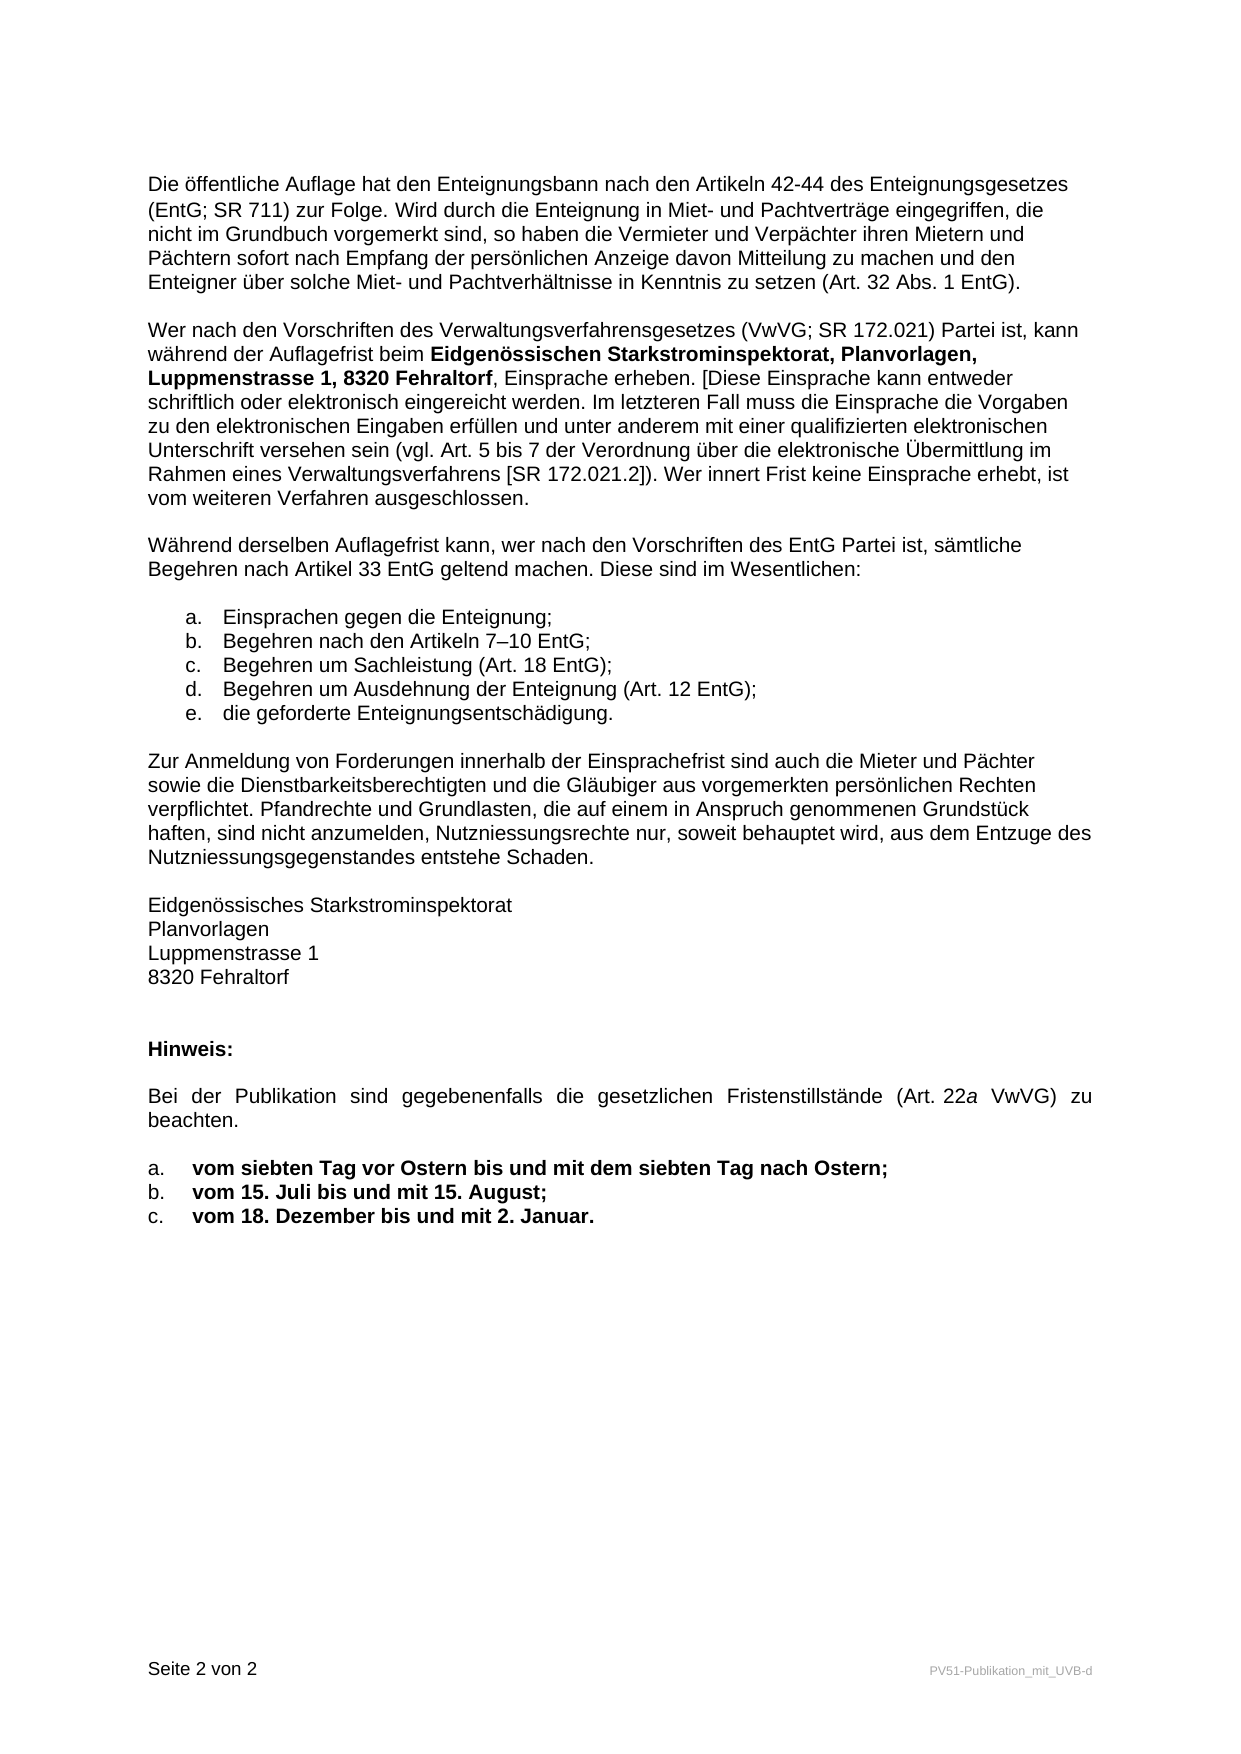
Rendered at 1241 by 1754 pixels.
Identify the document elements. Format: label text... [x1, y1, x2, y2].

text Wer nach den Vorschriften des Verwaltungsverfahrensgesetzes (VwVG; SR 172.021) Partei ist, kann während der Auflagefrist beim Eidgenössischen Starkstrominspektorat, Planvorlagen, Luppmenstrasse 1, 8320 Fehraltorf, Einsprache erheben. [Diese Einsprache kann entweder schriftlich oder elektronisch eingereicht werden. Im letzteren Fall muss die Einsprache die Vorgaben zu den elektronischen Eingaben erfüllen und unter anderem mit einer qualifizierten elektronischen Unterschrift versehen sein (vgl. Art. 5 bis 7 der Verordnung über die elektronische Übermittlung im Rahmen eines Verwaltungsverfahrens [SR 172.021.2]). Wer innert Frist keine Einsprache erhebt, ist vom weiteren Verfahren ausgeschlossen. [148, 318, 1093, 509]
text c. vom 18. Dezember bis und mit 2. Januar. [148, 1204, 1093, 1228]
list Begehren um Ausdehnung der Enteignung (Art. 12 EntG); [185, 677, 1093, 701]
text Die öffentliche Auflage hat den Enteignungsbann nach den Artikeln 42-44 des Enteignungsgesetzes (EntG; SR 711) zur Folge. Wird durch die Enteignung in Miet- und Pachtverträge eingegriffen, die nicht im Grundbuch vorgemerkt sind, so haben die Vermieter und Verpächter ihren Mietern und Pächtern sofort nach Empfang der persönlichen Anzeige davon Mitteilung zu machen und den Enteigner über solche Miet- und Pachtverhältnisse in Kenntnis zu setzen (Art. 32 Abs. 1 EntG). [148, 172, 1093, 294]
text Bei der Publikation sind gegebenenfalls die gesetzlichen Fristenstillstände (Art. 22a VwVG) zu beachten. [148, 1084, 1093, 1132]
list Begehren nach den Artikeln 7–10 EntG; [185, 629, 1093, 653]
list Begehren um Sachleistung (Art. 18 EntG); [185, 653, 1093, 677]
text b. vom 15. Juli bis und mit 15. August; [148, 1180, 1093, 1204]
text a. vom siebten Tag vor Ostern bis und mit dem siebten Tag nach Ostern; [148, 1156, 1093, 1180]
text Planvorlagen [148, 917, 1093, 941]
list Einsprachen gegen die Enteignung; [185, 605, 1093, 629]
text 8320 Fehraltorf [148, 964, 1093, 988]
text Hinweis: [148, 1036, 1093, 1060]
text Zur Anmeldung von Forderungen innerhalb der Einsprachefrist sind auch die Mieter und Pächter sowie die Dienstbarkeitsberechtigten und die Gläubiger aus vorgemerkten persönlichen Rechten verpflichtet. Pfandrechte und Grundlasten, die auf einem in Anspruch genommenen Grundstück haften, sind nicht anzumelden, Nutzniessungsrechte nur, soweit behauptet wird, aus dem Entzuge des Nutzniessungsgegenstandes entstehe Schaden. [148, 749, 1093, 869]
text Eidgenössisches Starkstrominspektorat [148, 893, 1093, 917]
list die geforderte Enteignungsentschädigung. [185, 701, 1093, 725]
text Luppmenstrasse 1 [148, 941, 1093, 964]
text Während derselben Auflagefrist kann, wer nach den Vorschriften des EntG Partei ist, sämtliche Begehren nach Artikel 33 EntG geltend machen. Diese sind im Wesentlichen: [148, 533, 1093, 581]
